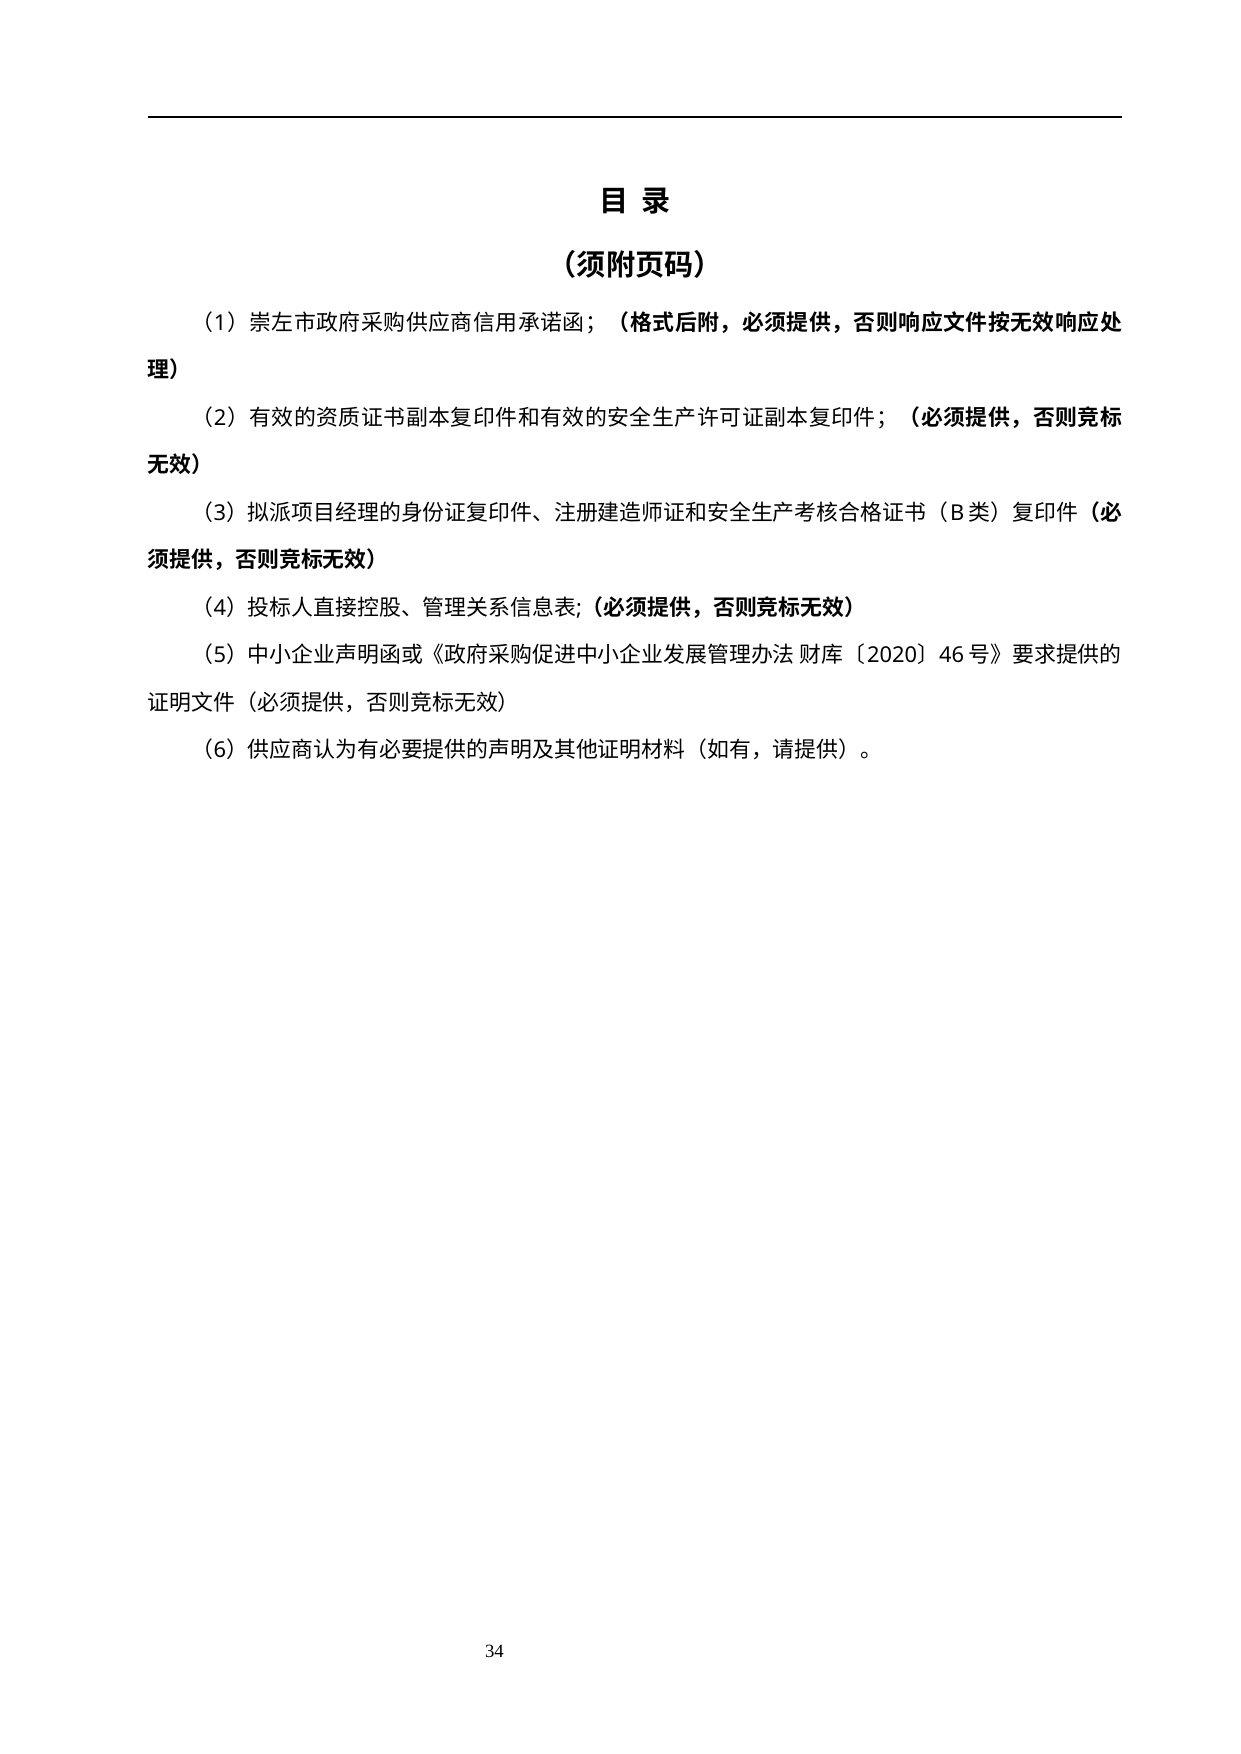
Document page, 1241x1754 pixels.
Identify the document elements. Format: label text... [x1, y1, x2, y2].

text （5）中小企业声明函或《政府采购促进中小企业发展管理办法 财库〔2020〕46号》要求提供的证明文件（必须提供，否则竞标无效） [148, 637, 1122, 717]
text （须附页码） [148, 241, 1122, 283]
text （3）拟派项目经理的身份证复印件、注册建造师证和安全生产考核合格证书（B类）复印件（必须提供，否则竞标无效） [148, 495, 1122, 574]
text （4）投标人直接控股、管理关系信息表;（必须提供，否则竞标无效） [148, 590, 1122, 622]
text 目 录 [148, 178, 1122, 220]
text （1）崇左市政府采购供应商信用承诺函；（格式后附，必须提供，否则响应文件按无效响应处理） [148, 304, 1122, 384]
text （6）供应商认为有必要提供的声明及其他证明材料（如有，请提供）。 [148, 732, 1122, 764]
text （2）有效的资质证书副本复印件和有效的安全生产许可证副本复印件；（必须提供，否则竞标无效） [148, 399, 1122, 479]
